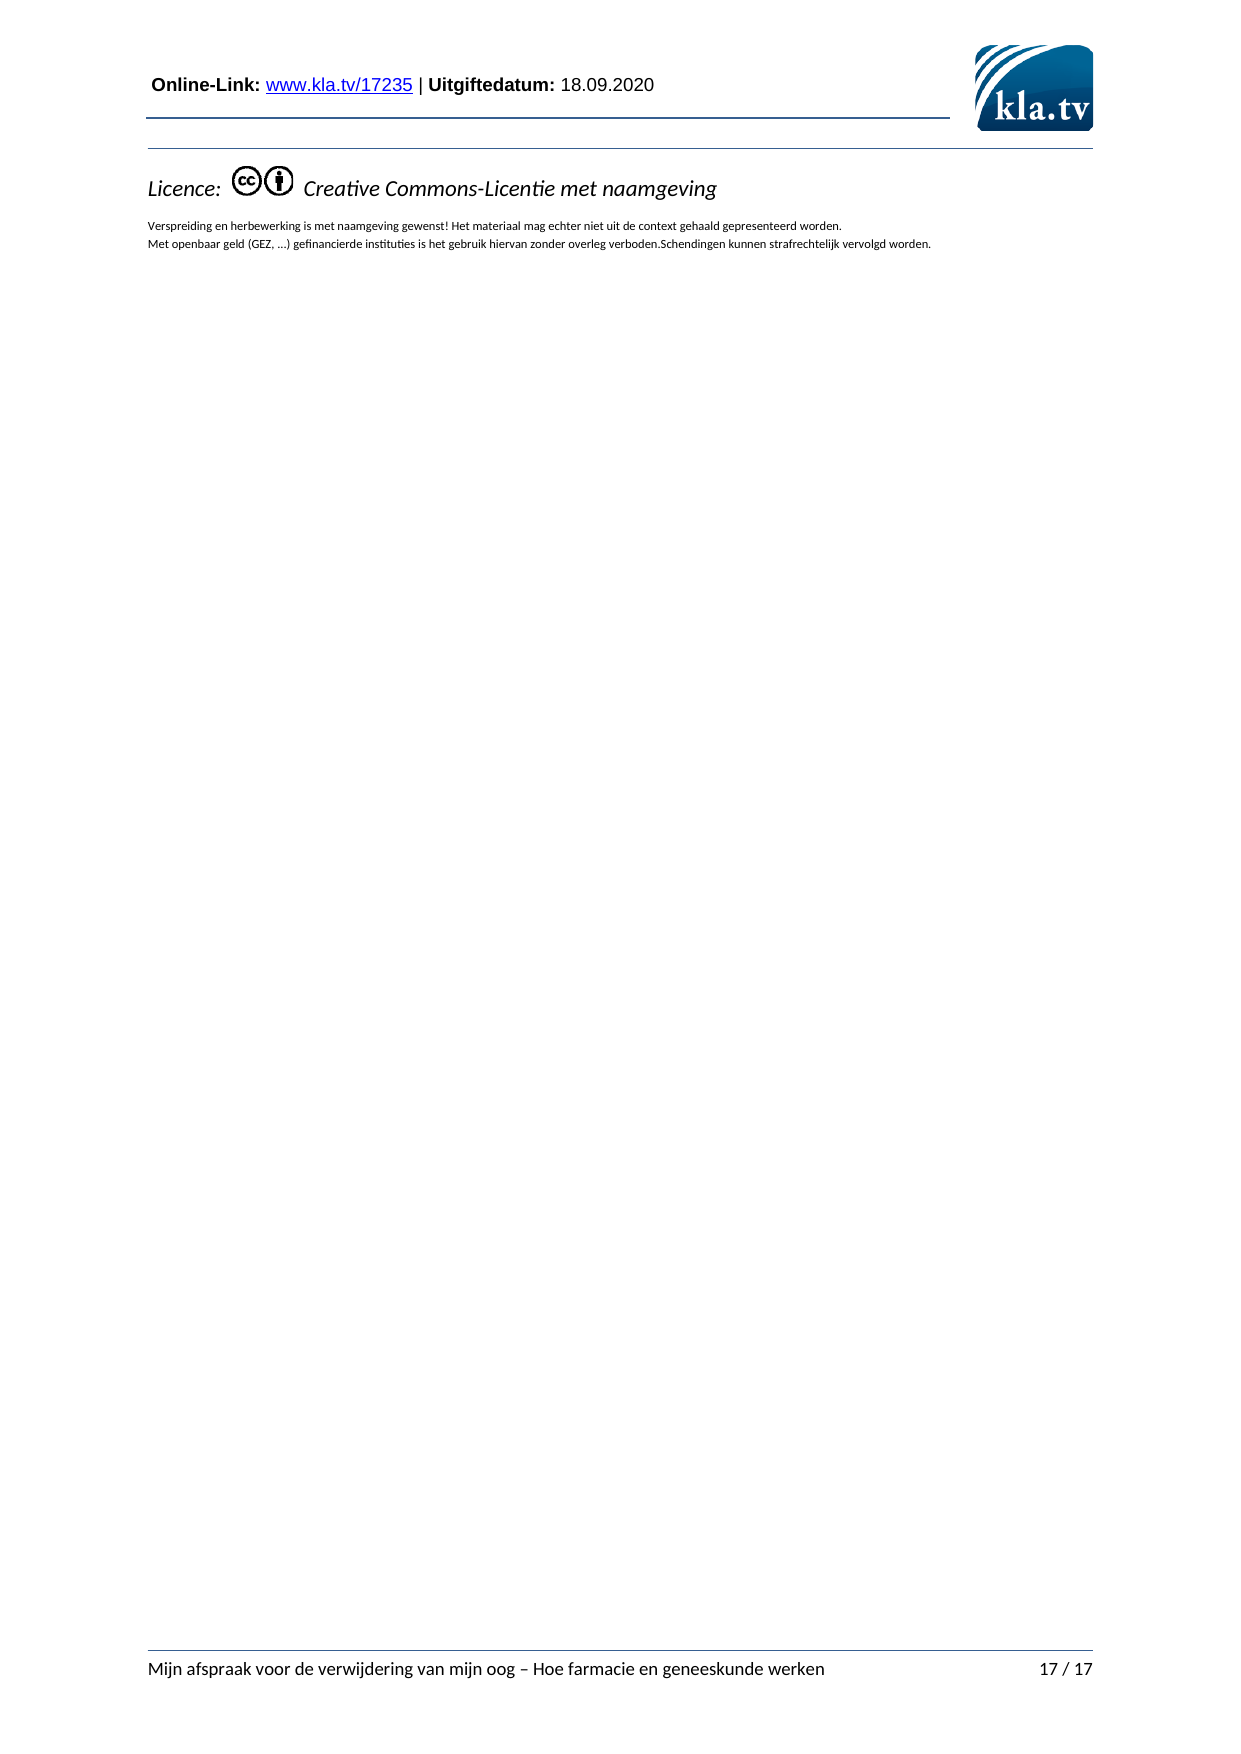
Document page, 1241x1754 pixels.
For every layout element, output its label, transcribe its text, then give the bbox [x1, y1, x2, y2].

text Verspreiding en herbewerking is met naamgeving gewenst! Het materiaal mag echter niet uit de context gehaald gepresenteerd worden. Met openbaar geld (GEZ, ...) gefinancierde instituties is het gebruik hiervan zonder overleg verboden.Schendingen kunnen strafrechtelijk vervolgd worden. [148, 218, 1093, 251]
text Licence: Creative Commons-Licentie met naamgeving [148, 149, 1093, 202]
